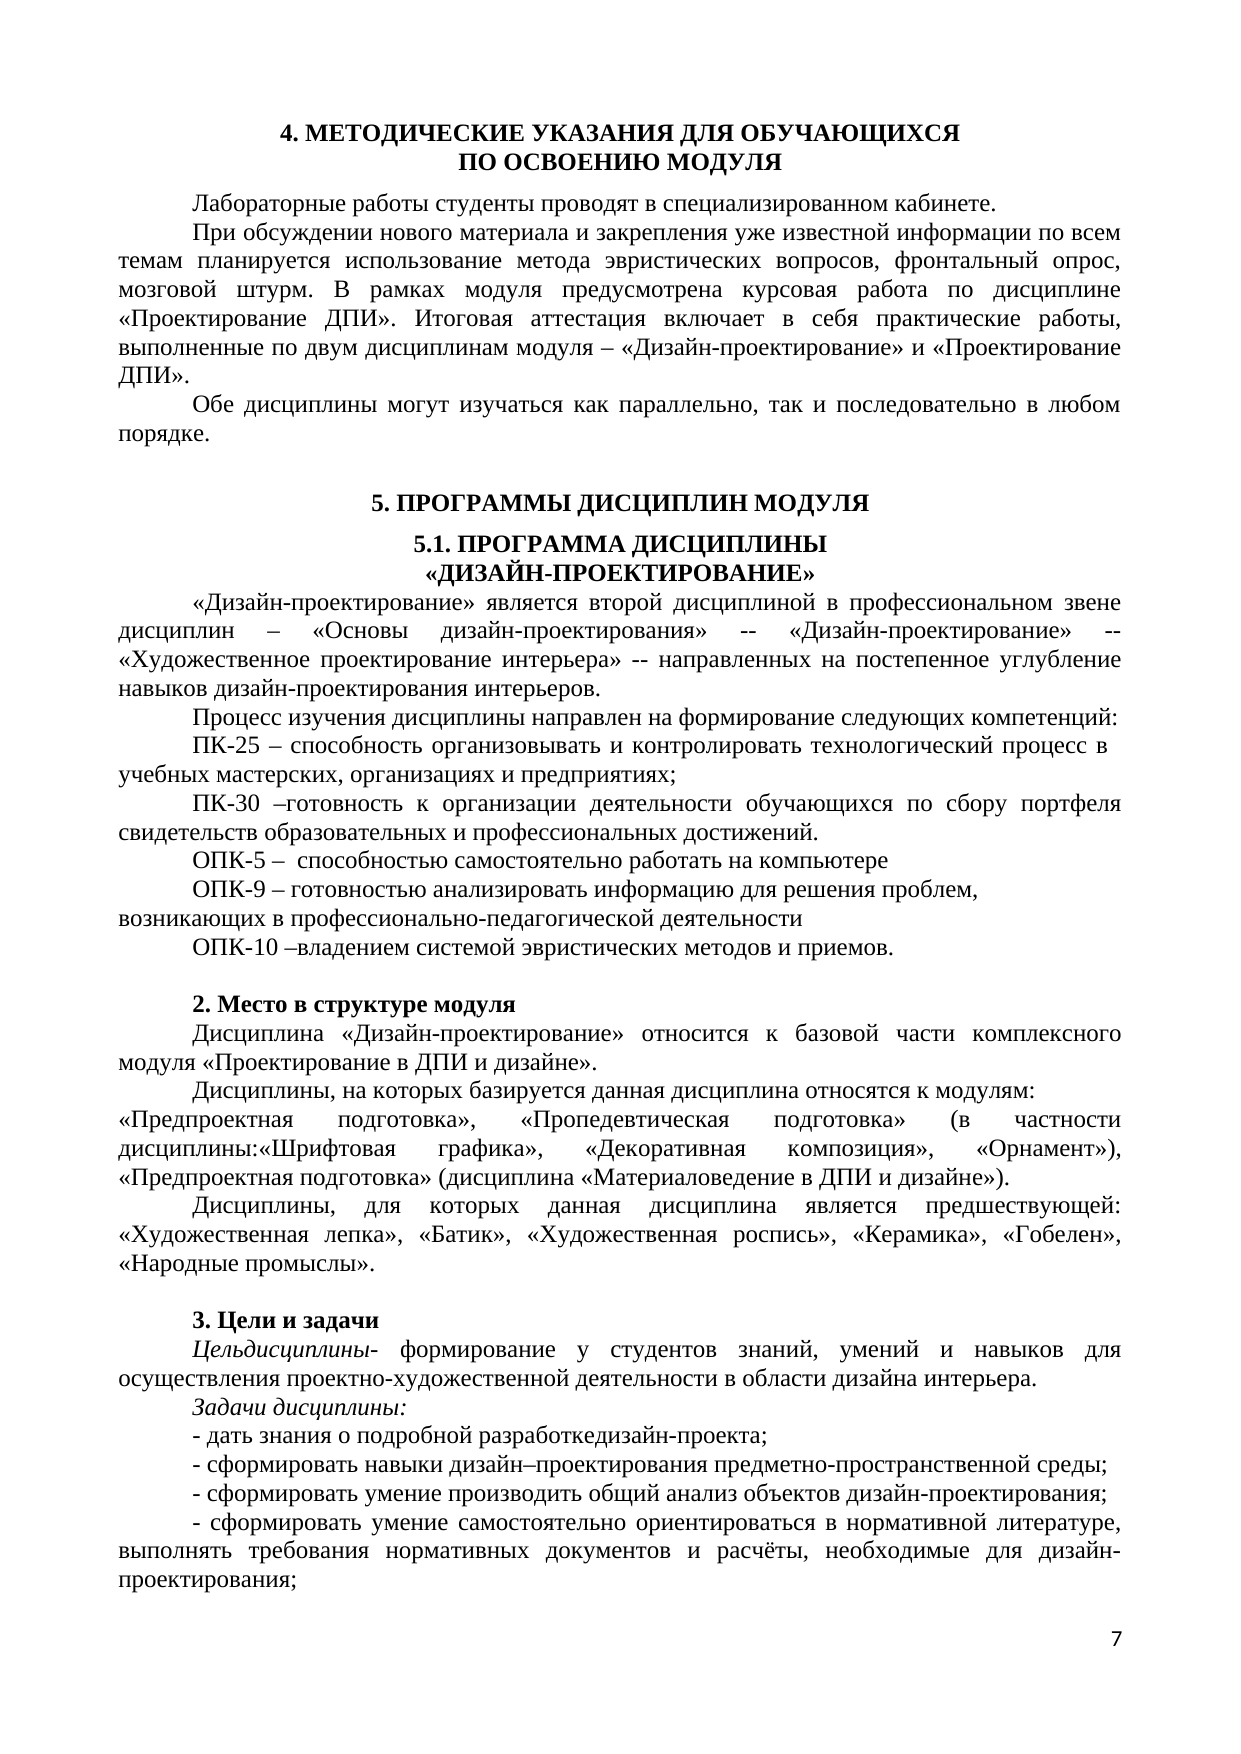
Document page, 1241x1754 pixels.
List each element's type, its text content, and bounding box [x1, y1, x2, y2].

text ОПК-10 –владением системой эвристических методов и приемов. [118, 932, 1122, 961]
text «ДИЗАЙН-ПРОЕКТИРОВАНИЕ» [118, 558, 1122, 587]
text 5.1. ПРОГРАММА ДИСЦИПЛИНЫ [118, 529, 1122, 558]
text - сформировать навыки дизайн–проектирования предметно-пространственной среды; [118, 1449, 1122, 1478]
text Дисциплины, на которых базируется данная дисциплина относятся к модулям: [118, 1076, 1122, 1104]
text ОПК-5 – способностью самостоятельно работать на компьютере [118, 846, 1122, 874]
text «Предпроектная подготовка», «Пропедевтическая подготовка» (в частности дисциплины:«Шрифтовая графика», «Декоративная композиция», «Орнамент»), «Предпроектная подготовка» (дисциплина «Материаловедение в ДПИ и дизайне»). [118, 1104, 1122, 1191]
text - дать знания о подробной разработкедизайн-проекта; [118, 1421, 1122, 1449]
text ПК-25 – способность организовывать и контролировать технологический процесс в учебных мастерских, организациях и предприятиях; [118, 731, 1108, 788]
text ОПК-9 – готовностью анализировать информацию для решения проблем, возникающих в профессионально-педагогической деятельности [118, 874, 1122, 932]
text Цельдисциплины- формирование у студентов знаний, умений и навыков для осуществления проектно-художественной деятельности в области дизайна интерьера. [118, 1334, 1122, 1392]
text Задачи дисциплины: [118, 1392, 1122, 1421]
text 4. Методические указания для обучающихся [118, 118, 1122, 147]
text по освоению Модуля [118, 147, 1122, 176]
text Процесс изучения дисциплины направлен на формирование следующих компетенций: [118, 702, 1122, 731]
text «Дизайн-проектирование» является второй дисциплиной в профессиональном звене дисциплин – «Основы дизайн-проектирования» -- «Дизайн-проектирование» -- «Художественное проектирование интерьера» -- направленных на постепенное углубление навыков дизайн-проектирования интерьеров. [118, 587, 1122, 702]
text При обсуждении нового материала и закрепления уже известной информации по всем темам планируется использование метода эвристических вопросов, фронтальный опрос, мозговой штурм. В рамках модуля предусмотрена курсовая работа по дисциплине «Проектирование ДПИ». Итоговая аттестация включает в себя практические работы, выполненные по двум дисциплинам модуля – «Дизайн-проектирование» и «Проектирование ДПИ». [118, 217, 1122, 389]
text - сформировать умение самостоятельно ориентироваться в нормативной литературе, выполнять требования нормативных документов и расчёты, необходимые для дизайн-проектирования; [118, 1507, 1122, 1593]
text ПК-30 –готовность к организации деятельности обучающихся по сбору портфеля свидетельств образовательных и профессиональных достижений. [118, 788, 1122, 846]
text 2. Место в структуре модуля [118, 989, 1122, 1018]
text 5. ПРОГРАММЫ ДИСЦИПЛИН МОДУЛЯ [118, 488, 1122, 517]
text Обе дисциплины могут изучаться как параллельно, так и последовательно в любом порядке. [118, 389, 1122, 447]
text 3. Цели и задачи [118, 1306, 1122, 1334]
text - сформировать умение производить общий анализ объектов дизайн-проектирования; [118, 1478, 1122, 1507]
text Дисциплины, для которых данная дисциплина является предшествующей: «Художественная лепка», «Батик», «Художественная роспись», «Керамика», «Гобелен», «Народные промыслы». [118, 1191, 1122, 1277]
text Дисциплина «Дизайн-проектирование» относится к базовой части комплексного модуля «Проектирование в ДПИ и дизайне». [118, 1018, 1122, 1076]
text Лабораторные работы студенты проводят в специализированном кабинете. [118, 188, 1122, 217]
